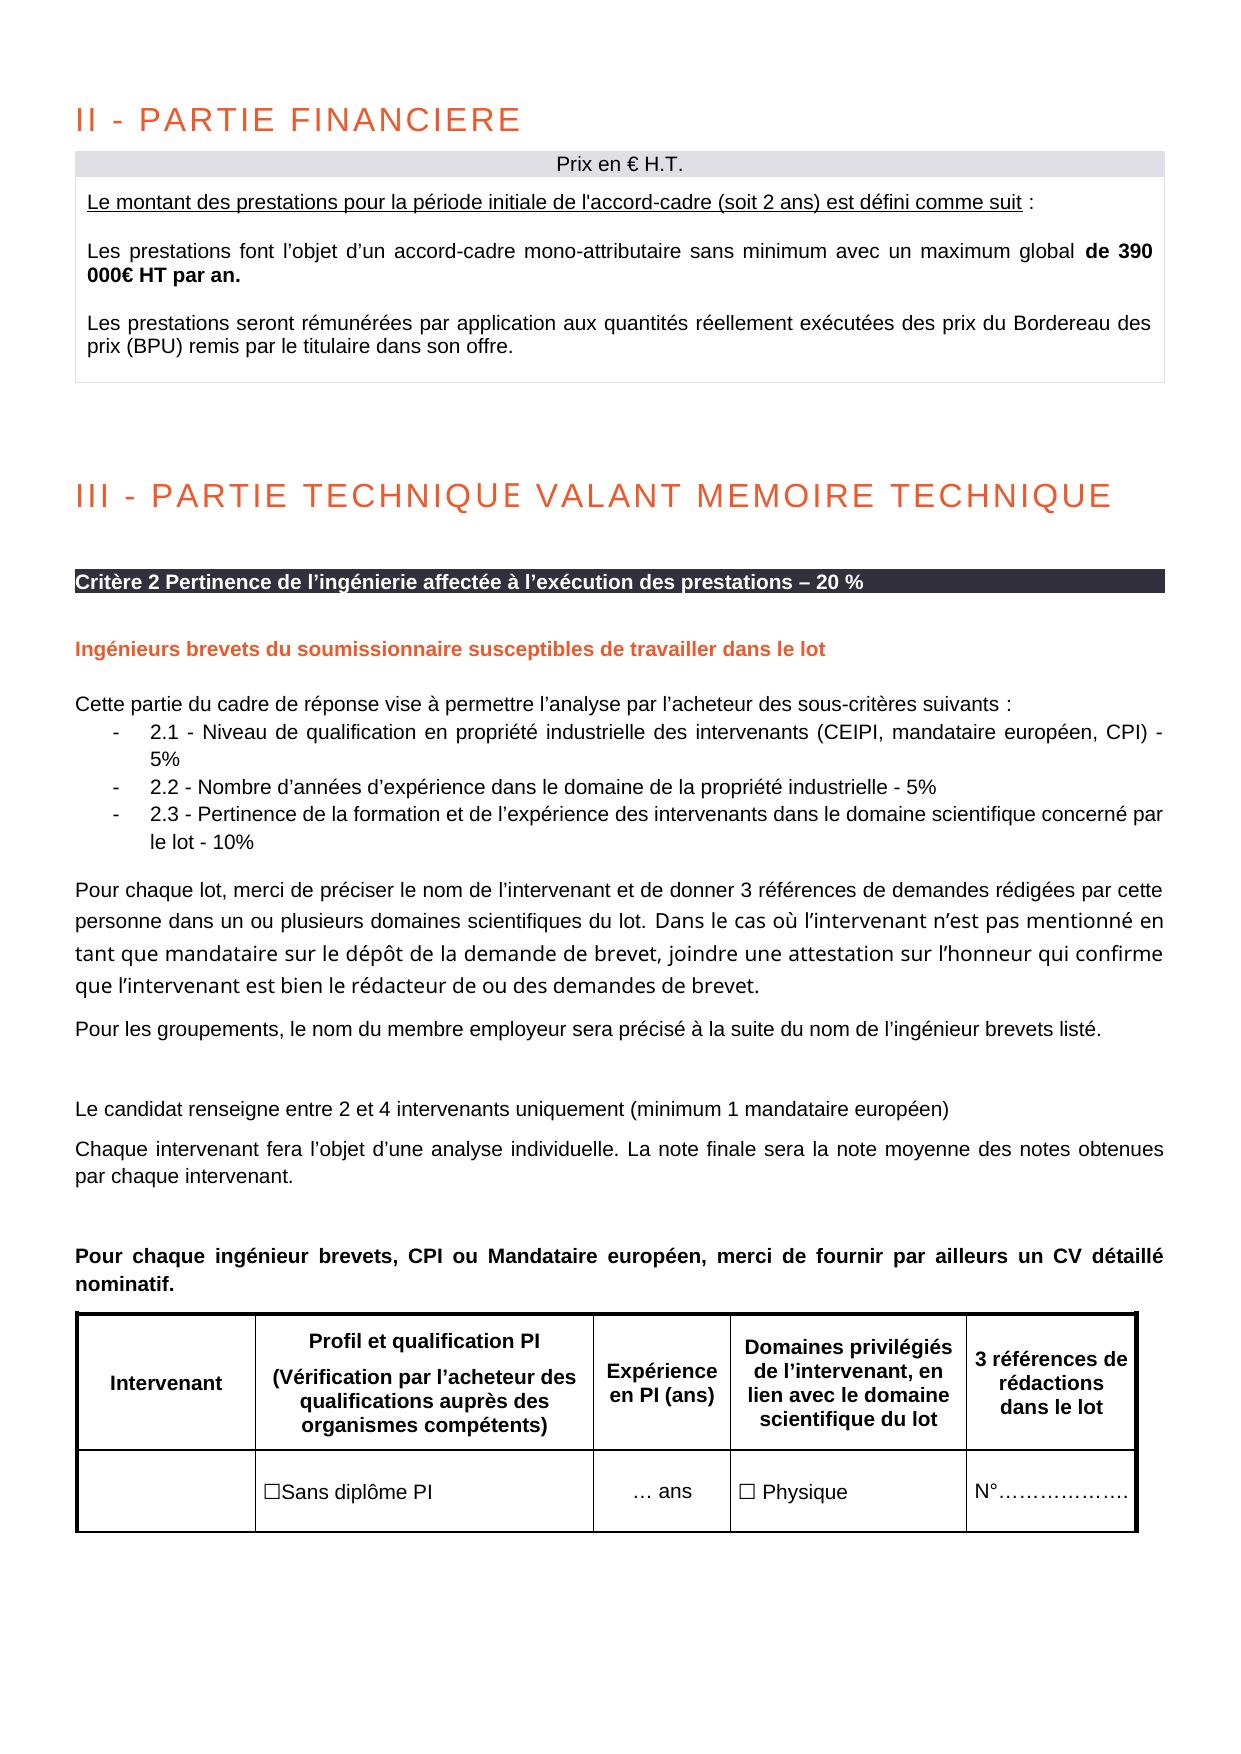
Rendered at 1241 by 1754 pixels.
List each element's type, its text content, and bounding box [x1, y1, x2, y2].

list 2.1 - Niveau de qualification en propriété industrielle des intervenants (CEIPI, mandataire européen, CPI) - 5% [112, 719, 1165, 771]
subtitle III - PARTIE TECHNIQUE VALANT MEMOIRE TECHNIQUE [75, 472, 1165, 517]
list Ingénieurs brevets du soumissionnaire susceptibles de travailler dans le lot [75, 637, 1165, 661]
text Pour les groupements, le nom du membre employeur sera précisé à la suite du nom de l’ingénieur brevets listé. [75, 1016, 1165, 1040]
text Cette partie du cadre de réponse vise à permettre l’analyse par l’acheteur des sous-critères suivants : [75, 692, 1165, 716]
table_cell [731, 1451, 966, 1531]
list 2.3 - Pertinence de la formation et de l’expérience des intervenants dans le domaine scientifique concerné par le lot - 10% [112, 802, 1165, 853]
table_header Domaines privilégiés de l’intervenant, en lien avec le domaine scientifique du lot [731, 1316, 966, 1449]
table_header Profil et qualification PI (Vérification par l’acheteur des qualifications auprès des organismes compétents) [256, 1316, 593, 1449]
list Le candidat renseigne entre 2 et 4 intervenants uniquement (minimum 1 mandataire européen) [75, 1096, 1165, 1120]
list Chaque intervenant fera l’objet d’une analyse individuelle. La note finale sera la note moyenne des notes obtenues par chaque intervenant. [75, 1136, 1165, 1188]
text Pour chaque ingénieur brevets, CPI ou Mandataire européen, merci de fournir par ailleurs un CV détaillé nominatif. [75, 1244, 1165, 1295]
table_cell [79, 1451, 255, 1531]
list Critère 2 Pertinence de l’ingénierie affectée à l’exécution des prestations – 20 % [75, 569, 1165, 593]
list 2.2 - Nombre d’années d’expérience dans le domaine de la propriété industrielle - 5% [112, 774, 1165, 798]
table_cell … ans [594, 1451, 730, 1531]
text Pour chaque lot, merci de préciser le nom de l’intervenant et de donner 3 références de demandes rédigées par cette personne dans un ou plusieurs domaines scientifiques du lot. Dans le cas où l’intervenant n’est pas mentionné en tant que mandataire sur le dépôt de la demande de brevet, joindre une attestation sur l’honneur qui confirme que l’intervenant est bien le rédacteur de ou des demandes de brevet. [75, 878, 1165, 1000]
table_header Intervenant [79, 1316, 255, 1449]
table_cell N°………………. [967, 1451, 1134, 1531]
table_header Prix en € H.T. [76, 152, 1164, 176]
table_header Expérience en PI (ans) [594, 1316, 730, 1449]
table_header 3 références de rédactions dans le lot [967, 1316, 1134, 1449]
subtitle II - PARTIE FINANCIERE [75, 100, 1165, 138]
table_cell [256, 1451, 593, 1531]
table_cell Le montant des prestations pour la période initiale de l'accord-cadre (soit 2 ans) est défini comme suit : Les prestations font l’objet d’un accord-cadre mono-attributaire sans minimum avec un maximum global de 390 000€ HT par an. Les prestations seront rémunérées par application aux quantités réellement exécutées des prix du Bordereau des prix (BPU) remis par le titulaire dans son offre. [76, 177, 1164, 382]
